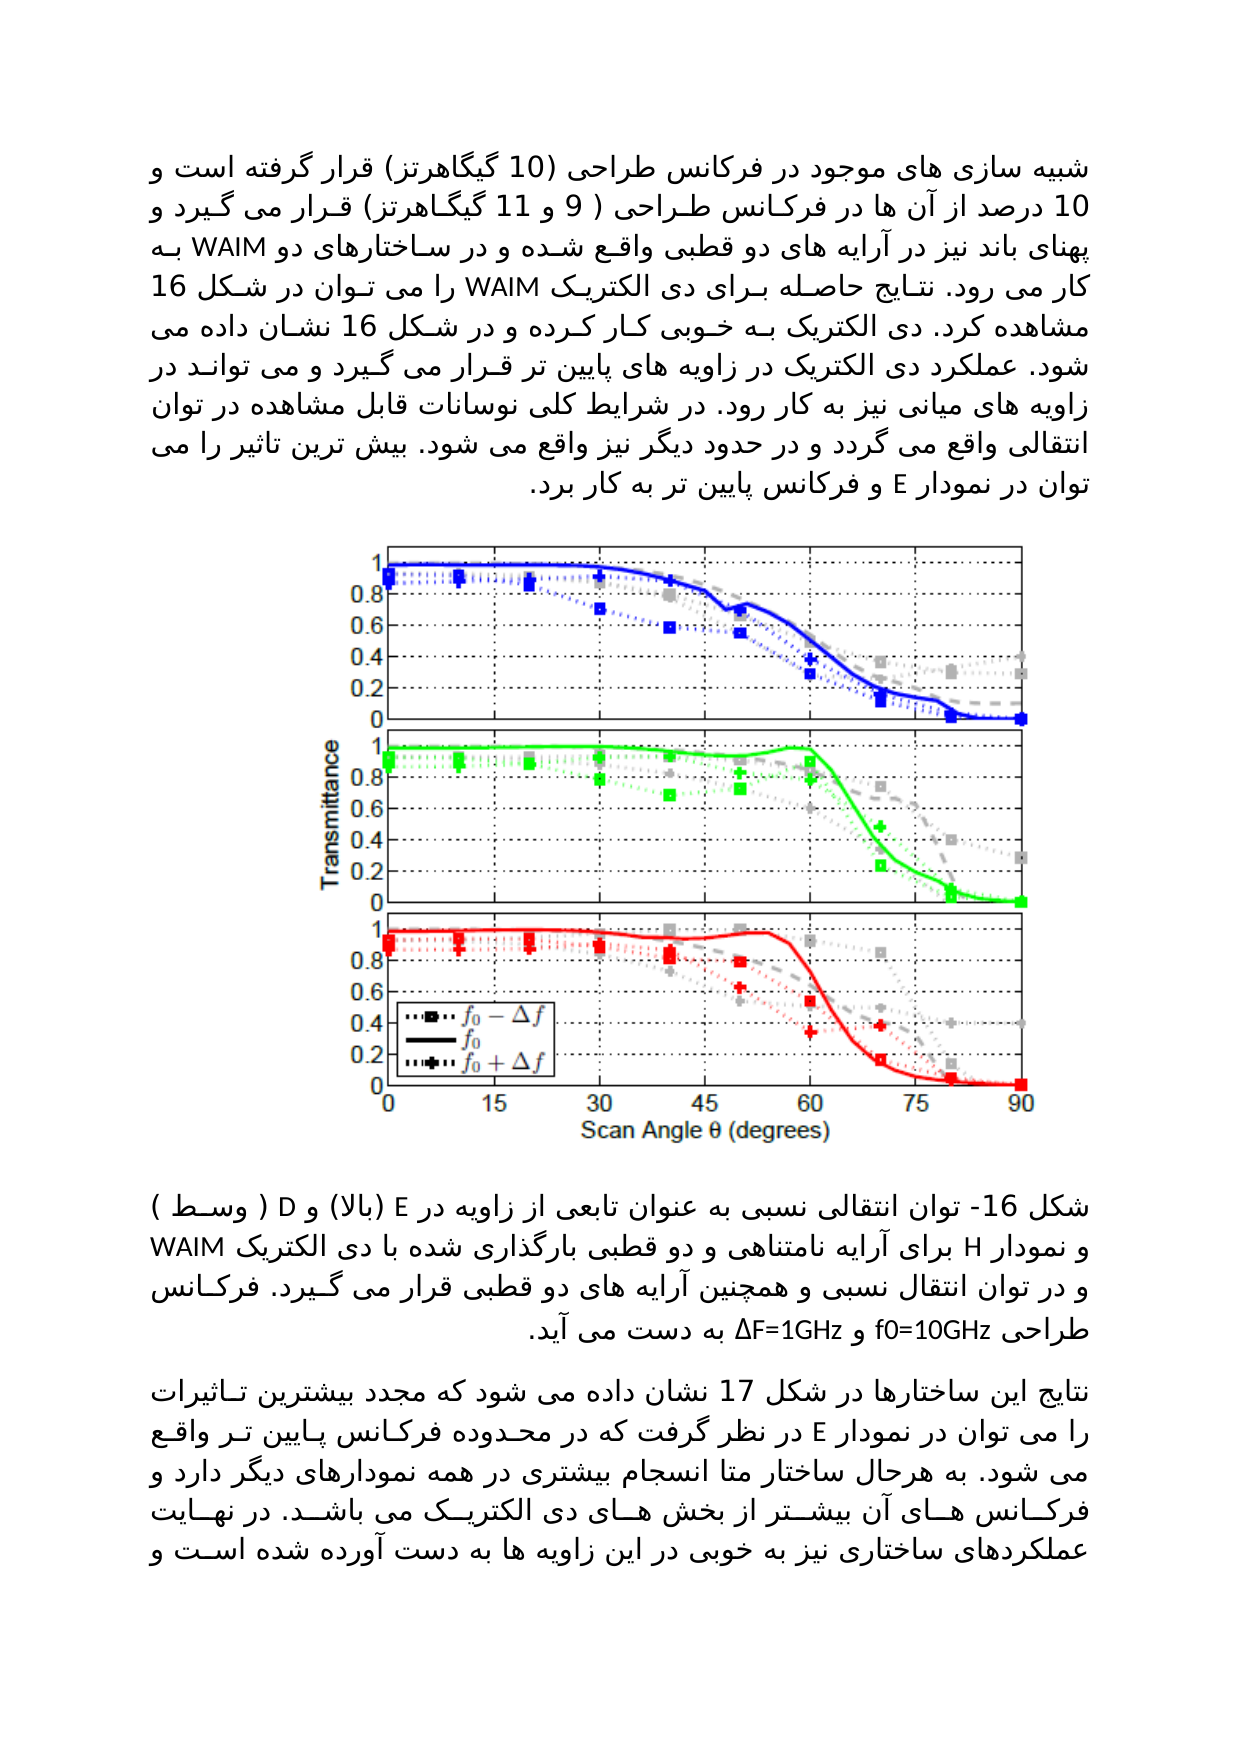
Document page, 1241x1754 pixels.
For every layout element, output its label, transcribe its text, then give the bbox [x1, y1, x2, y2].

text شبیه سازی های موجود در فرکانس طراحی (10 گیگاهرتز) قرار گرفته است و 10 درصد از آن ها در فرکانس طراحی ( 9 و 11 گیگاهرتز) قرار می گیرد و پهنای باند نیز در آرایه های دو قطبی واقع شده و در ساختارهای دو WAIM به کار می رود. نتایج حاصله برای دی الکتریک WAIM را می توان در شکل 16 مشاهده کرد. دی الکتریک به خوبی کار کرده و در شکل 16 نشان داده می شود. عملکرد دی الکتریک در زاویه های پایین تر قرار می گیرد و می تواند در زاویه های میانی نیز به کار رود. در شرایط کلی نوسانات قابل مشاهده در توان انتقالی واقع می گردد و در حدود دیگر نیز واقع می شود. بیش ترین تاثیر را می توان در نمودار E و فرکانس پایین تر به کار برد. [150, 150, 1090, 501]
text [150, 1374, 1090, 1566]
text شکل 16- توان انتقالی نسبی به عنوان تابعی از زاویه در E (بالا) و D ( وسط ) و نمودار H برای آرایه نامتناهی و دو قطبی بارگذاری شده با دی الکتریک WAIM و در توان انتقال نسبی و همچنین آرایه های دو قطبی قرار می گیرد. فرکانس طراحی f0=10GHz و ΔF=1GHz به دست می آید. [150, 1188, 1090, 1348]
